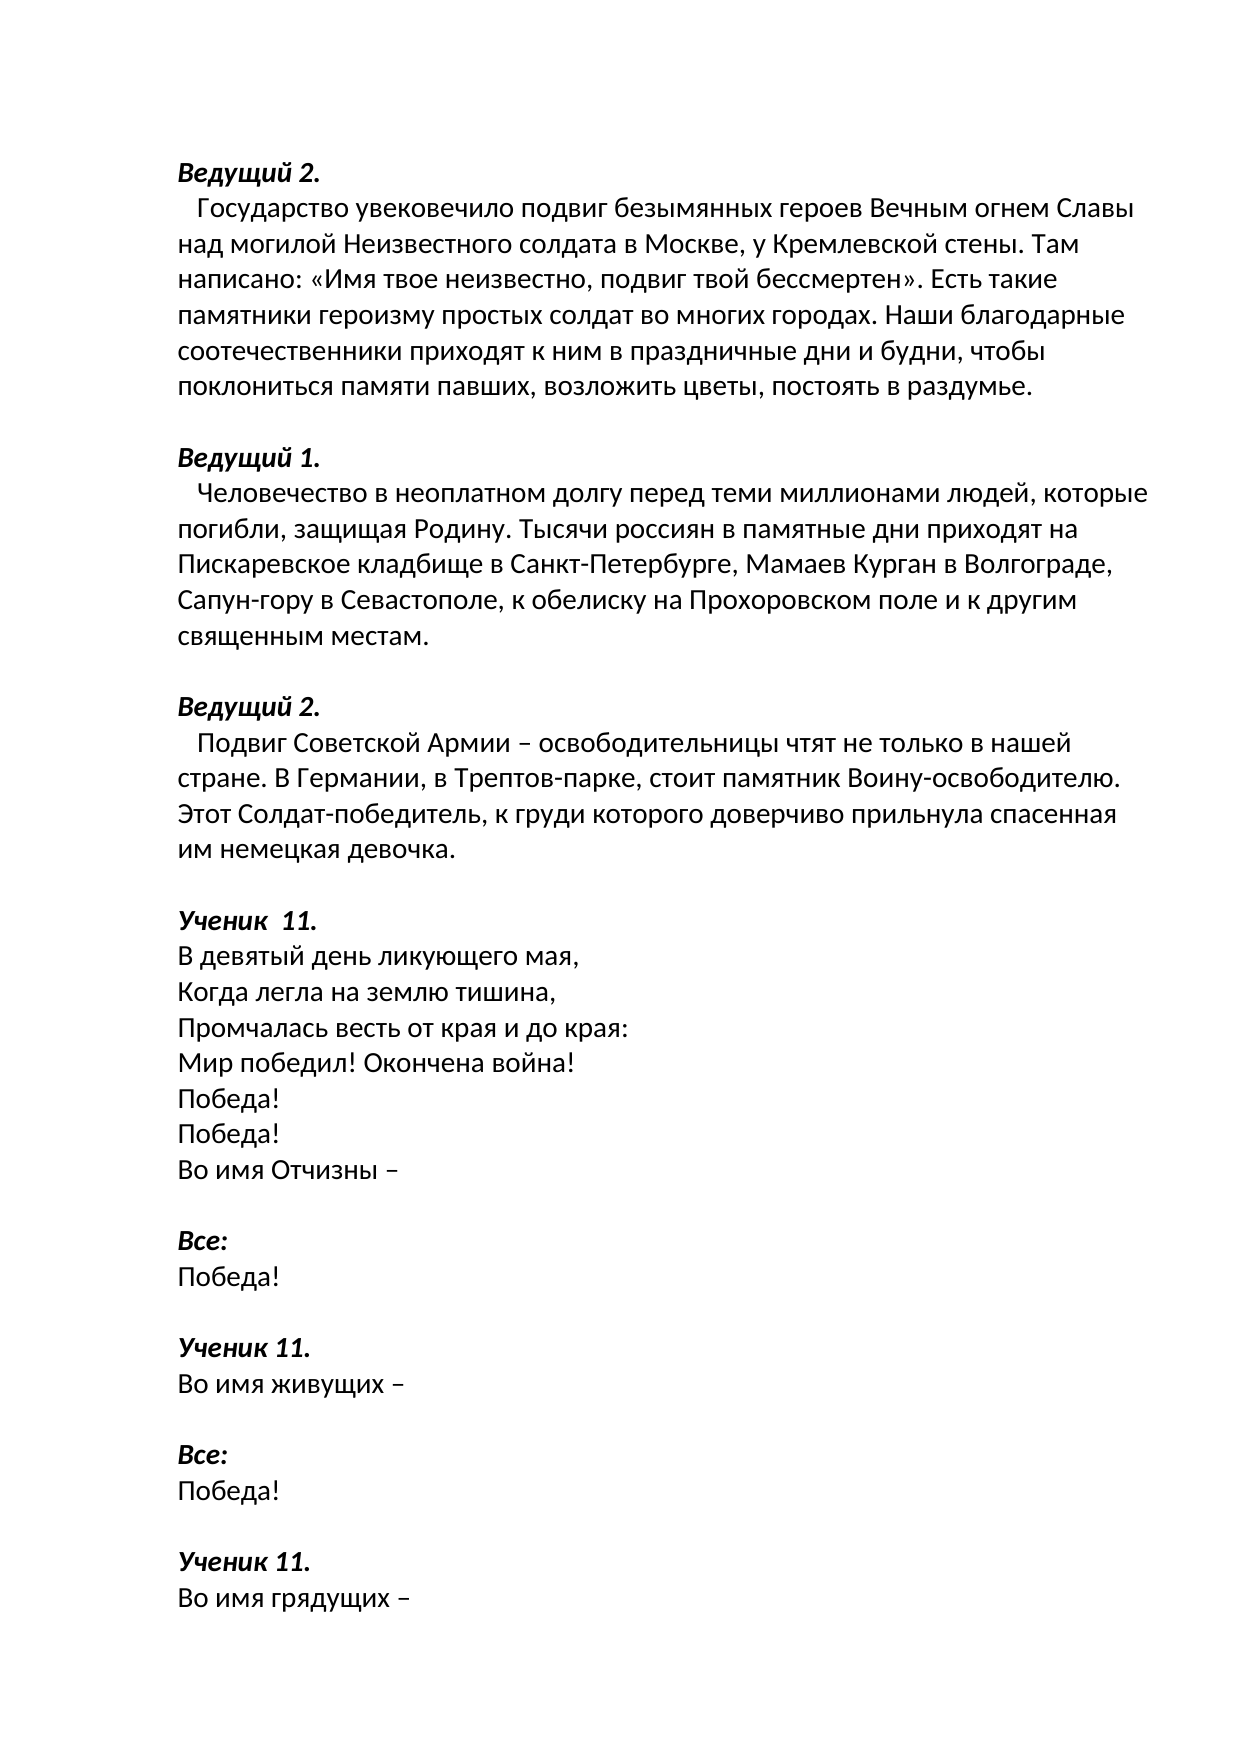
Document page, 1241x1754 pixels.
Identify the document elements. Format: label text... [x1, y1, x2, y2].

text Победа! [177, 1472, 1152, 1507]
text Ученик 11. [177, 1329, 1152, 1365]
text Когда легла на землю тишина, [177, 973, 1152, 1009]
text Ученик 11. [177, 902, 1152, 937]
text Мир победил! Окончена война! [177, 1044, 1152, 1080]
text Государство увековечило подвиг безымянных героев Вечным огнем Славы над могилой Неизвестного солдата в Москве, у Кремлевской стены. Там написано: «Имя твое неизвестно, подвиг твой бессмертен». Есть такие памятники героизму простых солдат во многих городах. Наши благодарные соотечественники приходят к ним в праздничные дни и будни, чтобы поклониться памяти павших, возложить цветы, постоять в раздумье. [177, 189, 1152, 403]
text Подвиг Советской Армии – освободительницы чтят не только в нашей стране. В Германии, в Трептов-парке, стоит памятник Воину-освободителю. Этот Солдат-победитель, к груди которого доверчиво прильнула спасенная им немецкая девочка. [177, 724, 1152, 866]
text Ведущий 2. [177, 688, 1152, 724]
text Ведущий 1. [177, 439, 1152, 474]
text В девятый день ликующего мая, [177, 937, 1152, 973]
text Во имя грядущих – [177, 1579, 1152, 1614]
text Победа! [177, 1258, 1152, 1294]
text Победа! [177, 1116, 1152, 1151]
text Во имя живущих – [177, 1365, 1152, 1401]
text Во имя Отчизны – [177, 1151, 1152, 1187]
text Ведущий 2. [177, 154, 1152, 189]
text Все: [177, 1222, 1152, 1258]
text Человечество в неоплатном долгу перед теми миллионами людей, которые погибли, защищая Родину. Тысячи россиян в памятные дни приходят на Пискаревское кладбище в Санкт-Петербурге, Мамаев Курган в Волгограде, Сапун-гору в Севастополе, к обелиску на Прохоровском поле и к другим священным местам. [177, 474, 1152, 652]
text Победа! [177, 1080, 1152, 1116]
text Все: [177, 1436, 1152, 1472]
text Промчалась весть от края и до края: [177, 1009, 1152, 1044]
text Ученик 11. [177, 1543, 1152, 1579]
